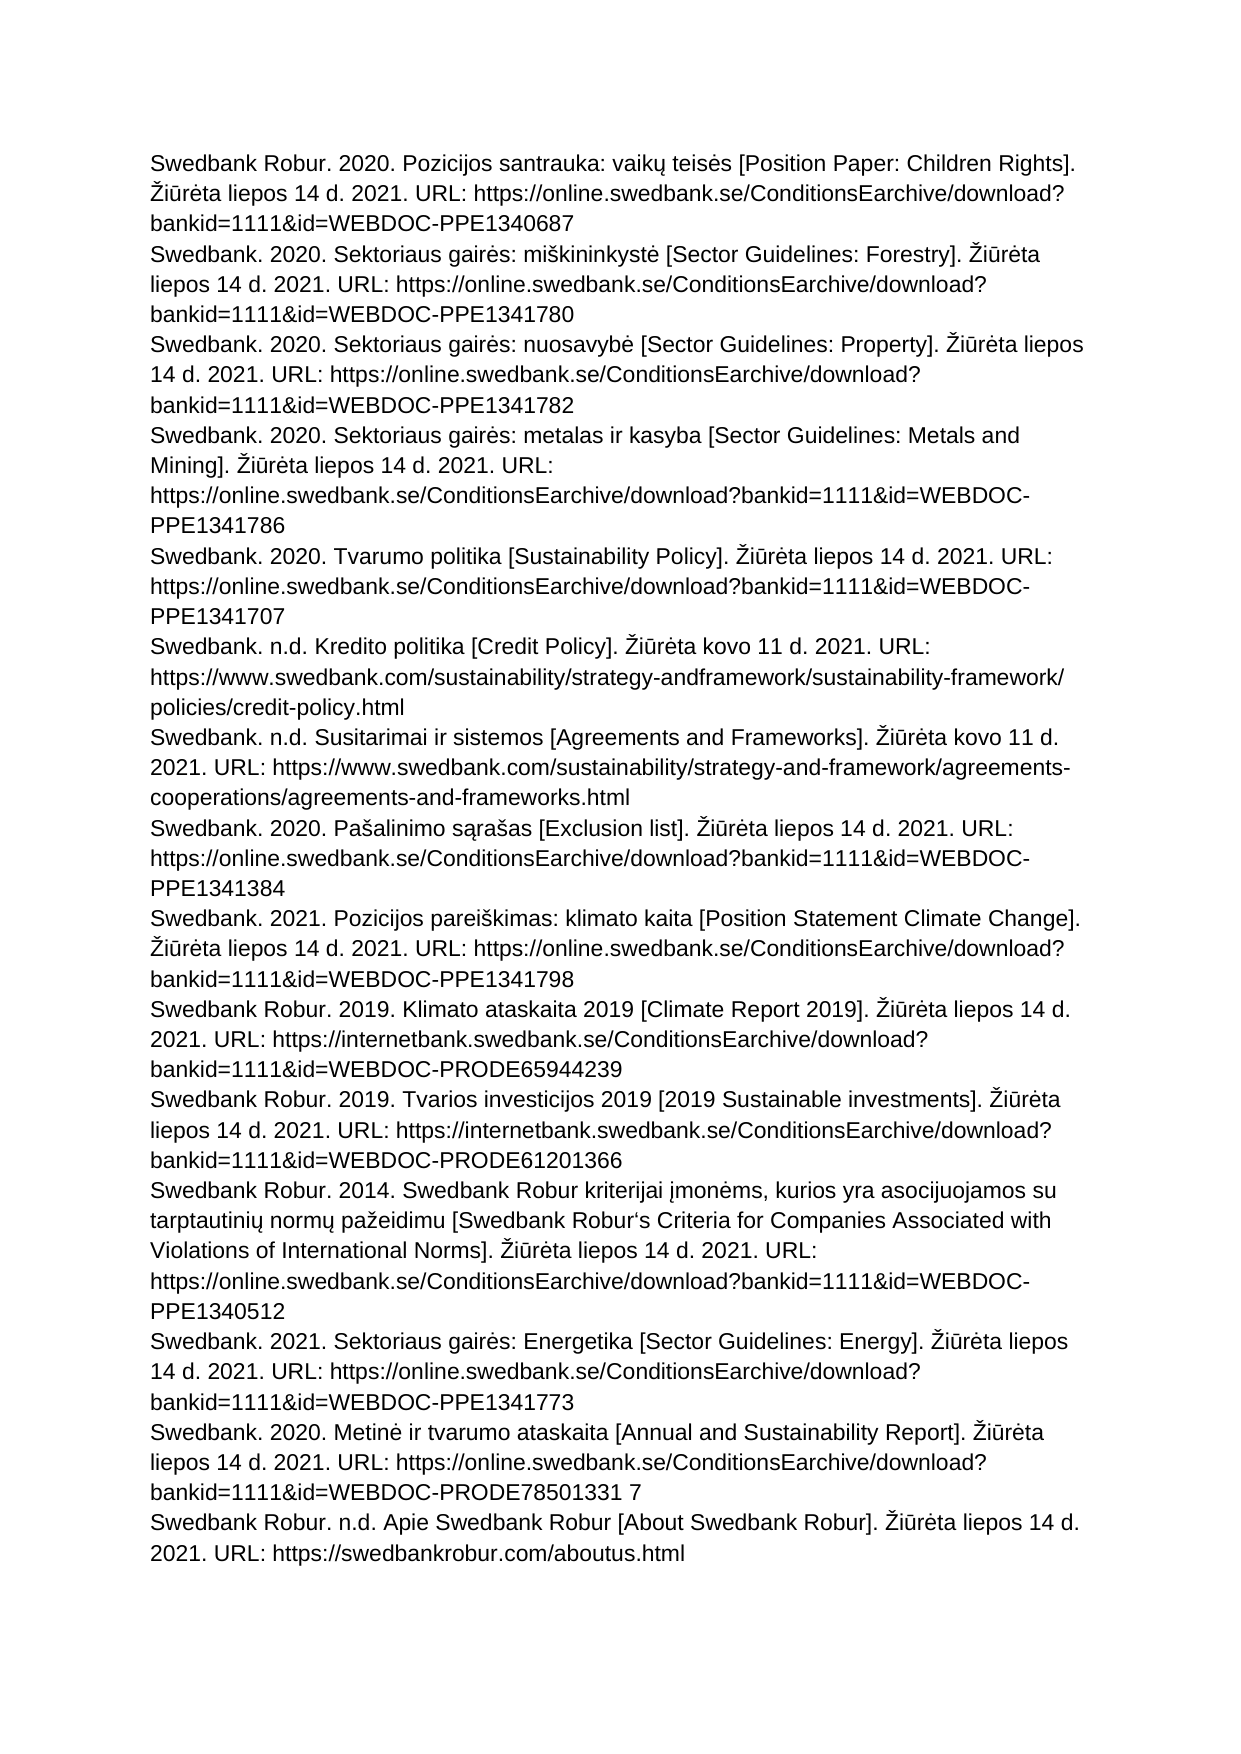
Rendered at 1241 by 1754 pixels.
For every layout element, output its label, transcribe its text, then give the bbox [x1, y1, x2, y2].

text Swedbank. 2020. Pašalinimo sąrašas [Exclusion list]. Žiūrėta liepos 14 d. 2021. URL: https://online.swedbank.se/ConditionsEarchive/download?bankid=1111&id=WEBDOC-PPE1341384 [150, 814, 1090, 901]
text Swedbank Robur. 2019. Klimato ataskaita 2019 [Climate Report 2019]. Žiūrėta liepos 14 d. 2021. URL: https://internetbank.swedbank.se/ConditionsEarchive/download?bankid=1111&id=WEBDOC-PRODE65944239 [150, 996, 1090, 1083]
text Swedbank. 2020. Metinė ir tvarumo ataskaita [Annual and Sustainability Report]. Žiūrėta liepos 14 d. 2021. URL: https://online.swedbank.se/ConditionsEarchive/download?bankid=1111&id=WEBDOC-PRODE78501331 7 [150, 1419, 1090, 1506]
text Swedbank. n.d. Kredito politika [Credit Policy]. Žiūrėta kovo 11 d. 2021. URL: https://www.swedbank.com/sustainability/strategy-andframework/sustainability-framework/policies/credit-policy.html [150, 633, 1090, 720]
text Swedbank Robur. 2019. Tvarios investicijos 2019 [2019 Sustainable investments]. Žiūrėta liepos 14 d. 2021. URL: https://internetbank.swedbank.se/ConditionsEarchive/download?bankid=1111&id=WEBDOC-PRODE61201366 [150, 1086, 1090, 1173]
text Swedbank Robur. n.d. Apie Swedbank Robur [About Swedbank Robur]. Žiūrėta liepos 14 d. 2021. URL: https://swedbankrobur.com/aboutus.html [150, 1509, 1090, 1566]
text Swedbank. 2020. Sektoriaus gairės: metalas ir kasyba [Sector Guidelines: Metals and Mining]. Žiūrėta liepos 14 d. 2021. URL: https://online.swedbank.se/ConditionsEarchive/download?bankid=1111&id=WEBDOC-PPE1341786 [150, 422, 1090, 539]
text Swedbank Robur. 2014. Swedbank Robur kriterijai įmonėms, kurios yra asocijuojamos su tarptautinių normų pažeidimu [Swedbank Robur‘s Criteria for Companies Associated with Violations of International Norms]. Žiūrėta liepos 14 d. 2021. URL: https://online.swedbank.se/ConditionsEarchive/download?bankid=1111&id=WEBDOC-PPE1340512 [150, 1177, 1090, 1324]
text Swedbank. 2021. Pozicijos pareiškimas: klimato kaita [Position Statement Climate Change]. Žiūrėta liepos 14 d. 2021. URL: https://online.swedbank.se/ConditionsEarchive/download?bankid=1111&id=WEBDOC-PPE1341798 [150, 905, 1090, 992]
text Swedbank. n.d. Susitarimai ir sistemos [Agreements and Frameworks]. Žiūrėta kovo 11 d. 2021. URL: https://www.swedbank.com/sustainability/strategy-and-framework/agreements-cooperations/agreements-and-frameworks.html [150, 724, 1090, 811]
text Swedbank. 2021. Sektoriaus gairės: Energetika [Sector Guidelines: Energy]. Žiūrėta liepos 14 d. 2021. URL: https://online.swedbank.se/ConditionsEarchive/download?bankid=1111&id=WEBDOC-PPE1341773 [150, 1328, 1090, 1415]
text Swedbank. 2020. Sektoriaus gairės: miškininkystė [Sector Guidelines: Forestry]. Žiūrėta liepos 14 d. 2021. URL: https://online.swedbank.se/ConditionsEarchive/download?bankid=1111&id=WEBDOC-PPE1341780 [150, 241, 1090, 327]
text Swedbank. 2020. Sektoriaus gairės: nuosavybė [Sector Guidelines: Property]. Žiūrėta liepos 14 d. 2021. URL: https://online.swedbank.se/ConditionsEarchive/download?bankid=1111&id=WEBDOC-PPE1341782 [150, 331, 1090, 418]
text Swedbank. 2020. Tvarumo politika [Sustainability Policy]. Žiūrėta liepos 14 d. 2021. URL: https://online.swedbank.se/ConditionsEarchive/download?bankid=1111&id=WEBDOC-PPE1341707 [150, 543, 1090, 629]
text Swedbank Robur. 2020. Pozicijos santrauka: vaikų teisės [Position Paper: Children Rights]. Žiūrėta liepos 14 d. 2021. URL: https://online.swedbank.se/ConditionsEarchive/download?bankid=1111&id=WEBDOC-PPE1340687 [150, 150, 1090, 237]
